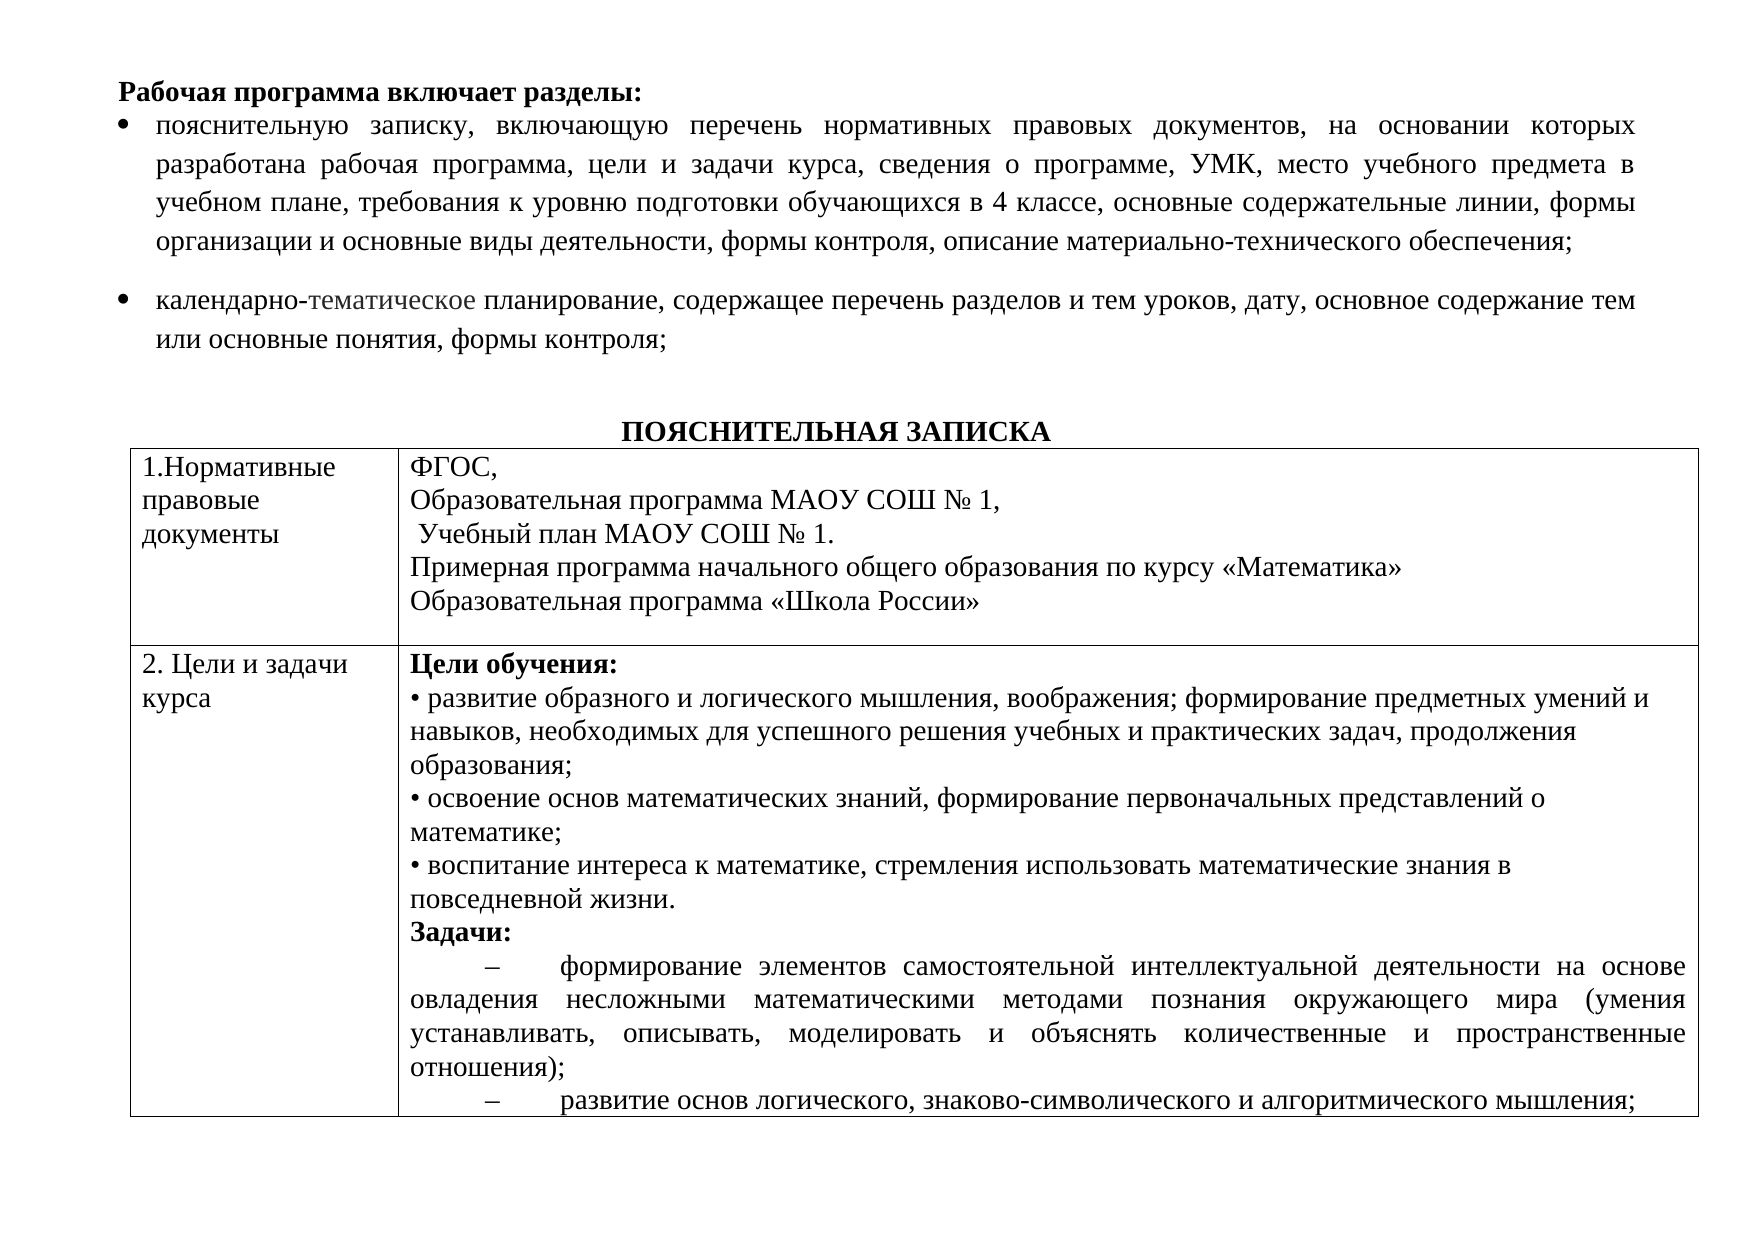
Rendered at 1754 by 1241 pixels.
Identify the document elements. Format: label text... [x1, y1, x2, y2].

list пояснительную записку, включающую перечень нормативных правовых документов, на основании которых разработана рабочая программа, цели и задачи курса, сведения о программе, УМК, место учебного предмета в учебном плане, требования к уровню подготовки обучающихся в 4 классе, основные содержательные линии, формы организации и основные виды деятельности, формы контроля, описание материально-технического обеспечения; [118, 107, 1637, 257]
text ПОЯСНИТЕЛЬНАЯ ЗАПИСКА [118, 414, 1637, 448]
table_header 1.Нормативные правовые документы [131, 449, 398, 645]
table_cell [131, 646, 398, 1116]
text Рабочая программа включает разделы: [118, 74, 1637, 107]
table_header ФГОС, Образовательная программа МАОУ СОШ № 1, Учебный план МАОУ СОШ № 1. Примерная программа начального общего образования по курсу «Математика» Образовательная программа «Школа России» [399, 449, 1698, 645]
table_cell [399, 646, 1698, 1116]
list календарно-тематическое планирование, содержащее перечень разделов и тем уроков, дату, основное содержание тем или основные понятия, формы контроля; [118, 282, 1637, 355]
